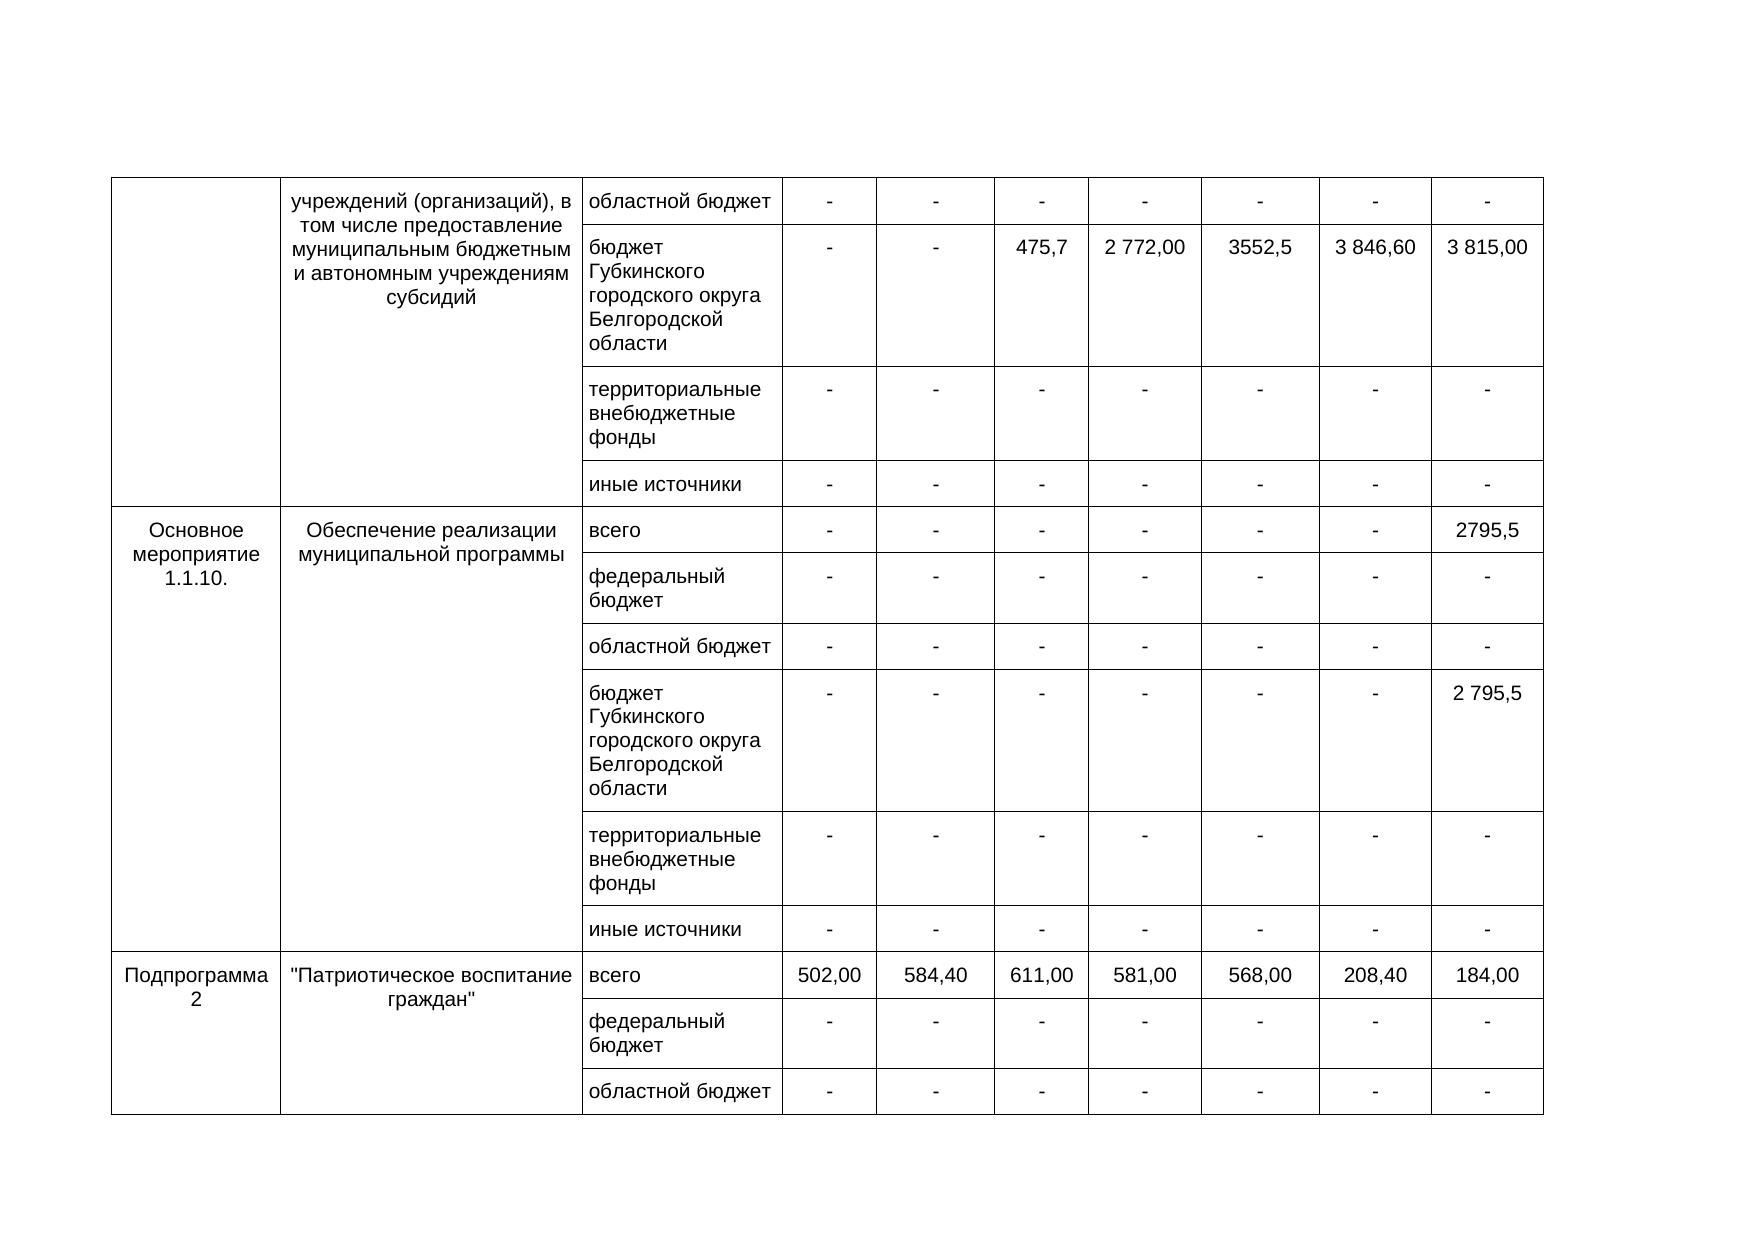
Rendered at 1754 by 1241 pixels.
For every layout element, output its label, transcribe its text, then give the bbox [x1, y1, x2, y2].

table_cell 208,40 [1320, 952, 1431, 997]
table_cell федеральный бюджет [583, 553, 782, 622]
table_cell областной бюджет [583, 1069, 782, 1114]
table_cell - [1202, 906, 1319, 951]
table_cell - [995, 178, 1088, 223]
table_cell - [1432, 553, 1543, 622]
table_cell - [877, 624, 994, 669]
table_cell - [783, 367, 876, 460]
table_cell - [783, 225, 876, 366]
table_cell - [1202, 367, 1319, 460]
table_cell - [1202, 624, 1319, 669]
table_cell 581,00 [1089, 952, 1201, 997]
table_cell - [877, 670, 994, 811]
table_cell - [995, 553, 1088, 622]
table_cell 2795,5 [1432, 507, 1543, 552]
table_cell всего [583, 952, 782, 997]
table_cell федеральный бюджет [583, 999, 782, 1068]
table_cell - [1320, 670, 1431, 811]
table_cell - [1320, 461, 1431, 506]
table_cell - [1089, 553, 1201, 622]
table_cell - [783, 670, 876, 811]
table_cell - [1320, 906, 1431, 951]
table_cell - [1432, 812, 1543, 905]
table_cell - [1089, 906, 1201, 951]
table_cell - [783, 461, 876, 506]
table_cell - [995, 367, 1088, 460]
table_cell - [995, 999, 1088, 1068]
table_cell Основное мероприятие 1.1.10. [112, 507, 280, 951]
table_cell - [1089, 461, 1201, 506]
table_cell - [1089, 178, 1201, 223]
table_cell 475,7 [995, 225, 1088, 366]
table_cell - [1089, 999, 1201, 1068]
table_cell - [995, 1069, 1088, 1114]
table_cell - [1089, 1069, 1201, 1114]
table_cell - [1089, 670, 1201, 811]
table_cell территориальные внебюджетные фонды [583, 812, 782, 905]
table_cell - [783, 178, 876, 223]
table_cell - [1202, 812, 1319, 905]
table_cell 3552,5 [1202, 225, 1319, 366]
table_cell - [1432, 999, 1543, 1068]
table_cell - [1320, 553, 1431, 622]
table_cell 502,00 [783, 952, 876, 997]
table_cell - [783, 507, 876, 552]
table_cell - [1320, 999, 1431, 1068]
table_cell - [1202, 553, 1319, 622]
table_cell - [1202, 178, 1319, 223]
table_cell - [877, 225, 994, 366]
table_cell территориальные внебюджетные фонды [583, 367, 782, 460]
table_cell - [1202, 670, 1319, 811]
table_cell - [1089, 367, 1201, 460]
table_cell 184,00 [1432, 952, 1543, 997]
table_cell - [995, 670, 1088, 811]
table_cell областной бюджет [583, 624, 782, 669]
table_cell - [995, 507, 1088, 552]
table_cell 584,40 [877, 952, 994, 997]
table_cell - [1432, 367, 1543, 460]
table_cell - [1089, 507, 1201, 552]
table_cell - [1320, 178, 1431, 223]
table_cell - [877, 812, 994, 905]
table_cell - [1089, 812, 1201, 905]
table_cell - [1089, 624, 1201, 669]
table_cell бюджет Губкинского городского округа Белгородской области [583, 225, 782, 366]
table_cell - [783, 553, 876, 622]
table_cell - [877, 367, 994, 460]
table_cell - [1202, 1069, 1319, 1114]
table_cell - [1320, 624, 1431, 669]
table_cell - [783, 906, 876, 951]
table_cell - [1432, 178, 1543, 223]
table_cell - [1202, 507, 1319, 552]
table_cell - [783, 812, 876, 905]
table_cell - [877, 906, 994, 951]
table_cell 2 772,00 [1089, 225, 1201, 366]
table_cell - [1432, 1069, 1543, 1114]
table_cell - [783, 999, 876, 1068]
table_cell - [1202, 999, 1319, 1068]
table_cell - [995, 624, 1088, 669]
table_cell - [1320, 812, 1431, 905]
table_cell - [1432, 906, 1543, 951]
table_cell - [995, 906, 1088, 951]
table_cell - [783, 1069, 876, 1114]
table_cell - [995, 461, 1088, 506]
table_cell всего [583, 507, 782, 552]
table_cell иные источники [583, 906, 782, 951]
table_cell бюджет Губкинского городского округа Белгородской области [583, 670, 782, 811]
table_cell - [877, 461, 994, 506]
table_cell 611,00 [995, 952, 1088, 997]
table_cell - [1320, 367, 1431, 460]
table_cell Обеспечение реализации муниципальной программы [281, 507, 582, 951]
table_cell - [1432, 461, 1543, 506]
table_cell - [783, 624, 876, 669]
table_cell - [1320, 1069, 1431, 1114]
table_cell 3 815,00 [1432, 225, 1543, 366]
table_cell "Патриотическое воспитание граждан" [281, 952, 582, 1114]
table_cell - [877, 178, 994, 223]
table_cell 568,00 [1202, 952, 1319, 997]
table_cell 3 846,60 [1320, 225, 1431, 366]
table_cell - [877, 553, 994, 622]
table_cell - [995, 812, 1088, 905]
table_cell - [1432, 624, 1543, 669]
table_cell - [877, 1069, 994, 1114]
table_cell Подпрограмма 2 [112, 952, 280, 1114]
table_cell - [1202, 461, 1319, 506]
table_cell областной бюджет [583, 178, 782, 223]
table_cell - [1320, 507, 1431, 552]
table_cell - [877, 999, 994, 1068]
table_cell 2 795,5 [1432, 670, 1543, 811]
table_cell иные источники [583, 461, 782, 506]
table_cell - [877, 507, 994, 552]
